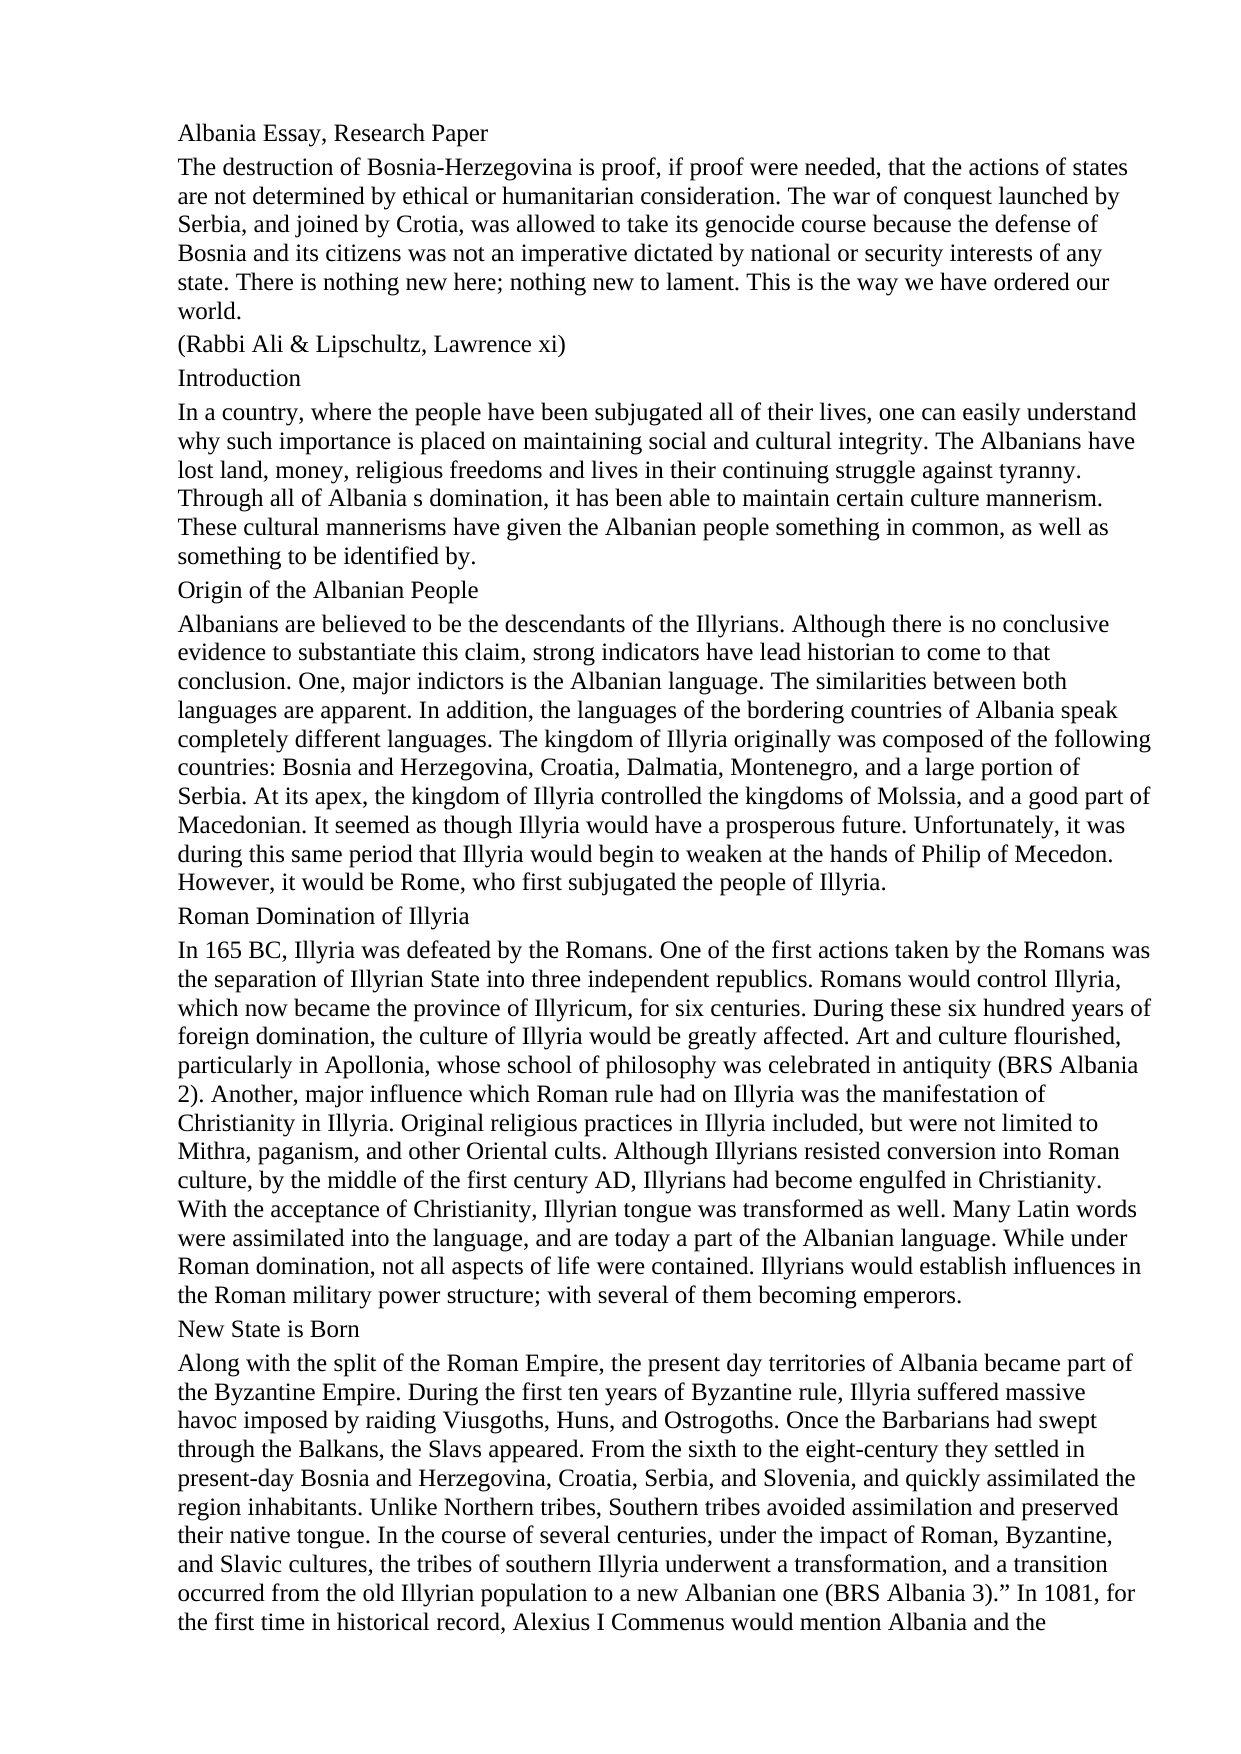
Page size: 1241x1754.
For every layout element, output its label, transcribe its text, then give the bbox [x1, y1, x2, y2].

text New State is Born [177, 1314, 1152, 1343]
text Introduction [177, 363, 1152, 392]
text Origin of the Albanian People [177, 575, 1152, 604]
text Albania Essay, Research Paper [177, 118, 1152, 147]
text The destruction of Bosnia-Herzegovina is proof, if proof were needed, that the actions of states are not determined by ethical or humanitarian consideration. The war of conquest launched by Serbia, and joined by Crotia, was allowed to take its genocide course because the defense of Bosnia and its citizens was not an imperative dictated by national or security interests of any state. There is nothing new here; nothing new to lament. This is the way we have ordered our world. [177, 152, 1152, 324]
text (Rabbi Ali & Lipschultz, Lawrence xi) [177, 329, 1152, 358]
text Albanians are believed to be the descendants of the Illyrians. Although there is no conclusive evidence to substantiate this claim, strong indicators have lead historian to come to that conclusion. One, major indictors is the Albanian language. The similarities between both languages are apparent. In addition, the languages of the bordering countries of Albania speak completely different languages. The kingdom of Illyria originally was composed of the following countries: Bosnia and Herzegovina, Croatia, Dalmatia, Montenegro, and a large portion of Serbia. At its apex, the kingdom of Illyria controlled the kingdoms of Molssia, and a good part of Macedonian. It seemed as though Illyria would have a prosperous future. Unfortunately, it was during this same period that Illyria would begin to weaken at the hands of Philip of Mecedon. However, it would be Rome, who first subjugated the people of Illyria. [177, 609, 1152, 896]
text In 165 BC, Illyria was defeated by the Romans. One of the first actions taken by the Romans was the separation of Illyrian State into three independent republics. Romans would control Illyria, which now became the province of Illyricum, for six centuries. During these six hundred years of foreign domination, the culture of Illyria would be greatly affected. Art and culture flourished, particularly in Apollonia, whose school of philosophy was celebrated in antiquity (BRS Albania 2). Another, major influence which Roman rule had on Illyria was the manifestation of Christianity in Illyria. Original religious practices in Illyria included, but were not limited to Mithra, paganism, and other Oriental cults. Although Illyrians resisted conversion into Roman culture, by the middle of the first century AD, Illyrians had become engulfed in Christianity. With the acceptance of Christianity, Illyrian tongue was transformed as well. Many Latin words were assimilated into the language, and are today a part of the Albanian language. While under Roman domination, not all aspects of life were contained. Illyrians would establish influences in the Roman military power structure; with several of them becoming emperors. [177, 935, 1152, 1309]
text Roman Domination of Illyria [177, 901, 1152, 930]
text In a country, where the people have been subjugated all of their lives, one can easily understand why such importance is placed on maintaining social and cultural integrity. The Albanians have lost land, money, religious freedoms and lives in their continuing struggle against tyranny. Through all of Albania s domination, it has been able to maintain certain culture mannerism. These cultural mannerisms have given the Albanian people something in common, as well as something to be identified by. [177, 397, 1152, 570]
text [177, 1348, 1152, 1635]
